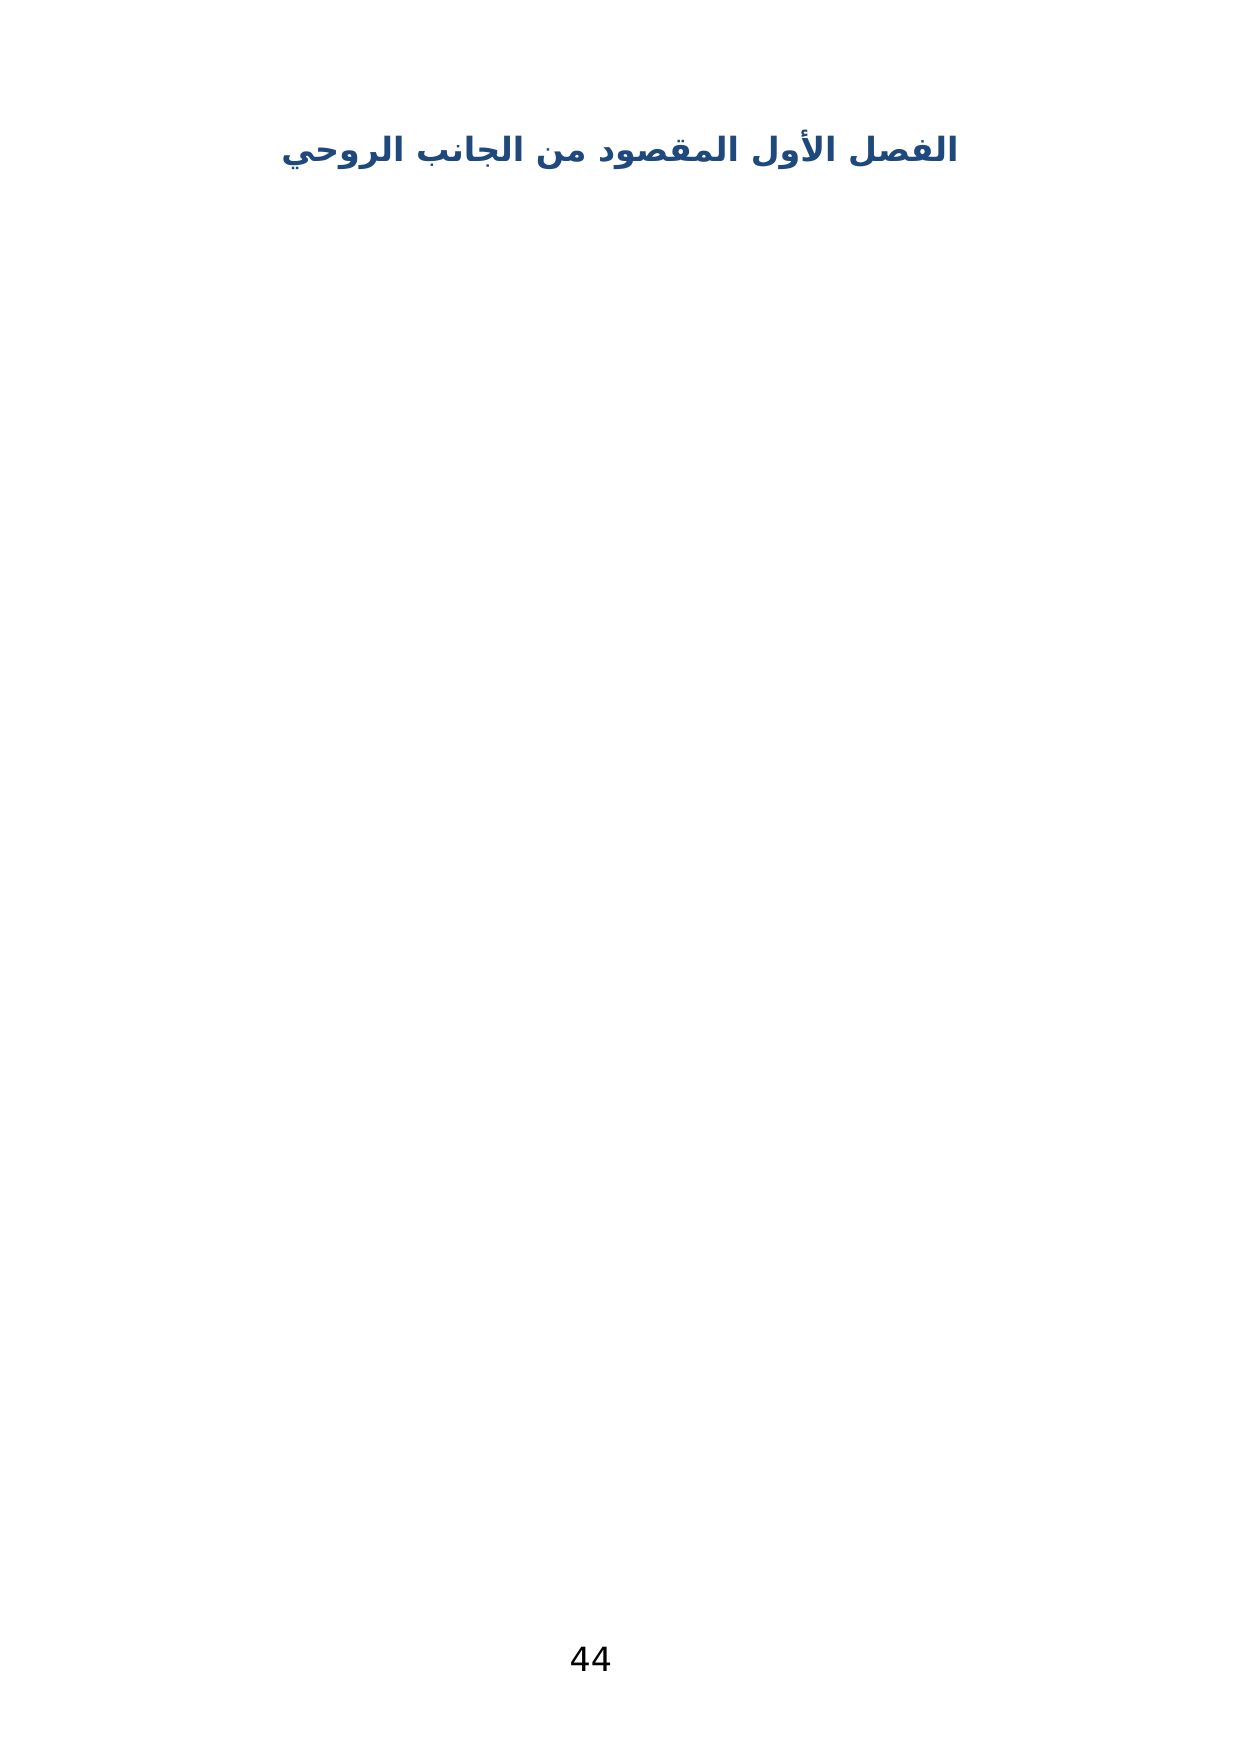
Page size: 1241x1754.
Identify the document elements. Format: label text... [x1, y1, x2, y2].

subtitle الفصل الأول المقصود من الجانب الروحي [105, 130, 1135, 169]
